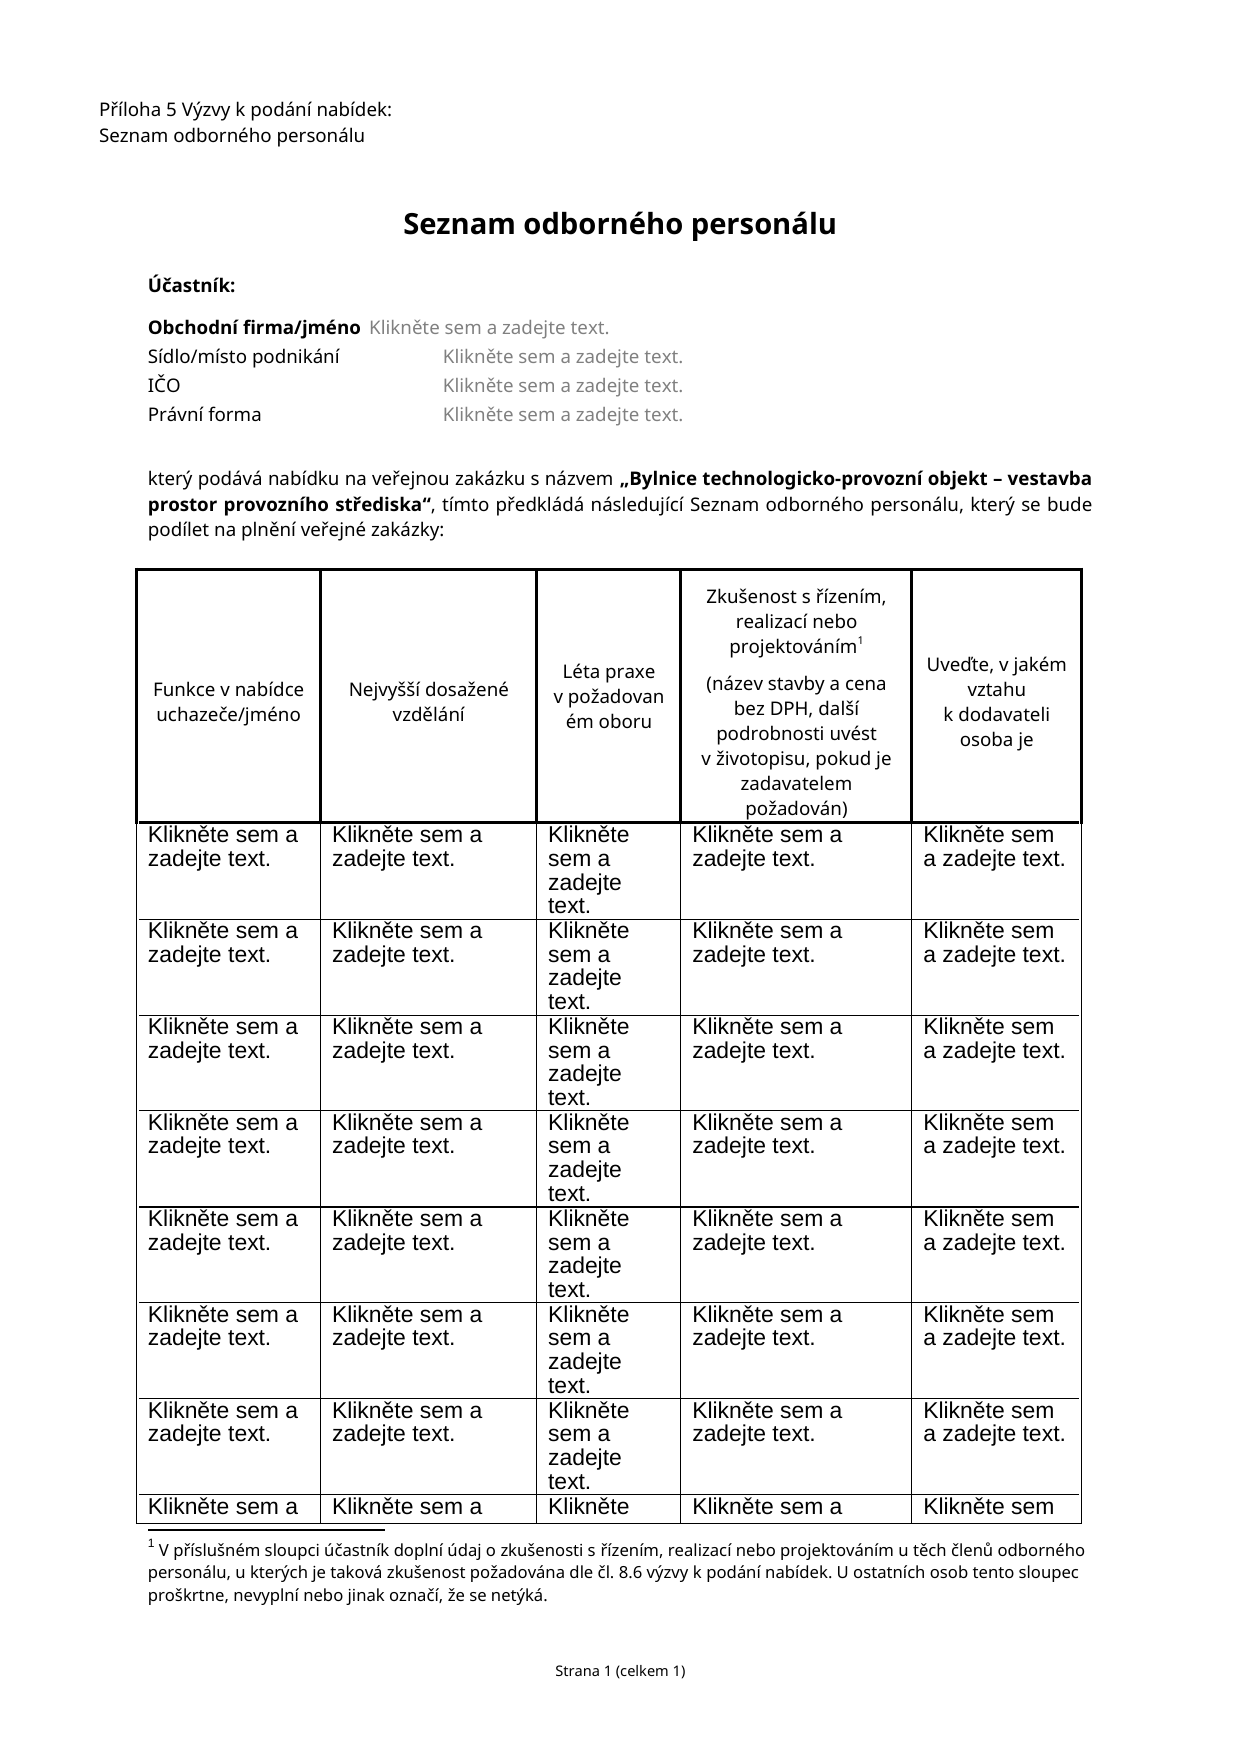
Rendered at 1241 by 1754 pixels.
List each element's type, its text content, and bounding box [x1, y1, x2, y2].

table_header Funkce v nabídce uchazeče/jméno [138, 571, 319, 821]
table_header Uveďte, v jakém vztahu k dodavateli osoba je [913, 571, 1080, 821]
table_header Zkušenost s řízením, realizací nebo projektováním (název stavby a cena bez DPH, další podrobnosti uvést v životopisu, pokud je zadavatelem požadován) [682, 571, 910, 821]
text Účastník: [148, 268, 1093, 299]
title Seznam odborného personálu [148, 203, 1093, 243]
text který podává nabídku na veřejnou zakázku s názvem „Bylnice technologicko-provozní objekt – vestavba prostor provozního střediska“, tímto předkládá následující Seznam odborného personálu, který se bude podílet na plnění veřejné zakázky: [148, 465, 1093, 542]
text IČO [148, 369, 1093, 398]
text Právní forma [148, 398, 1093, 427]
table_header Léta praxe v požadovaném oboru [538, 571, 679, 821]
table_header Nejvyšší dosažené vzdělání [322, 571, 535, 821]
text Sídlo/místo podnikání [148, 340, 1093, 369]
text Obchodní firma/jméno [148, 311, 1093, 340]
